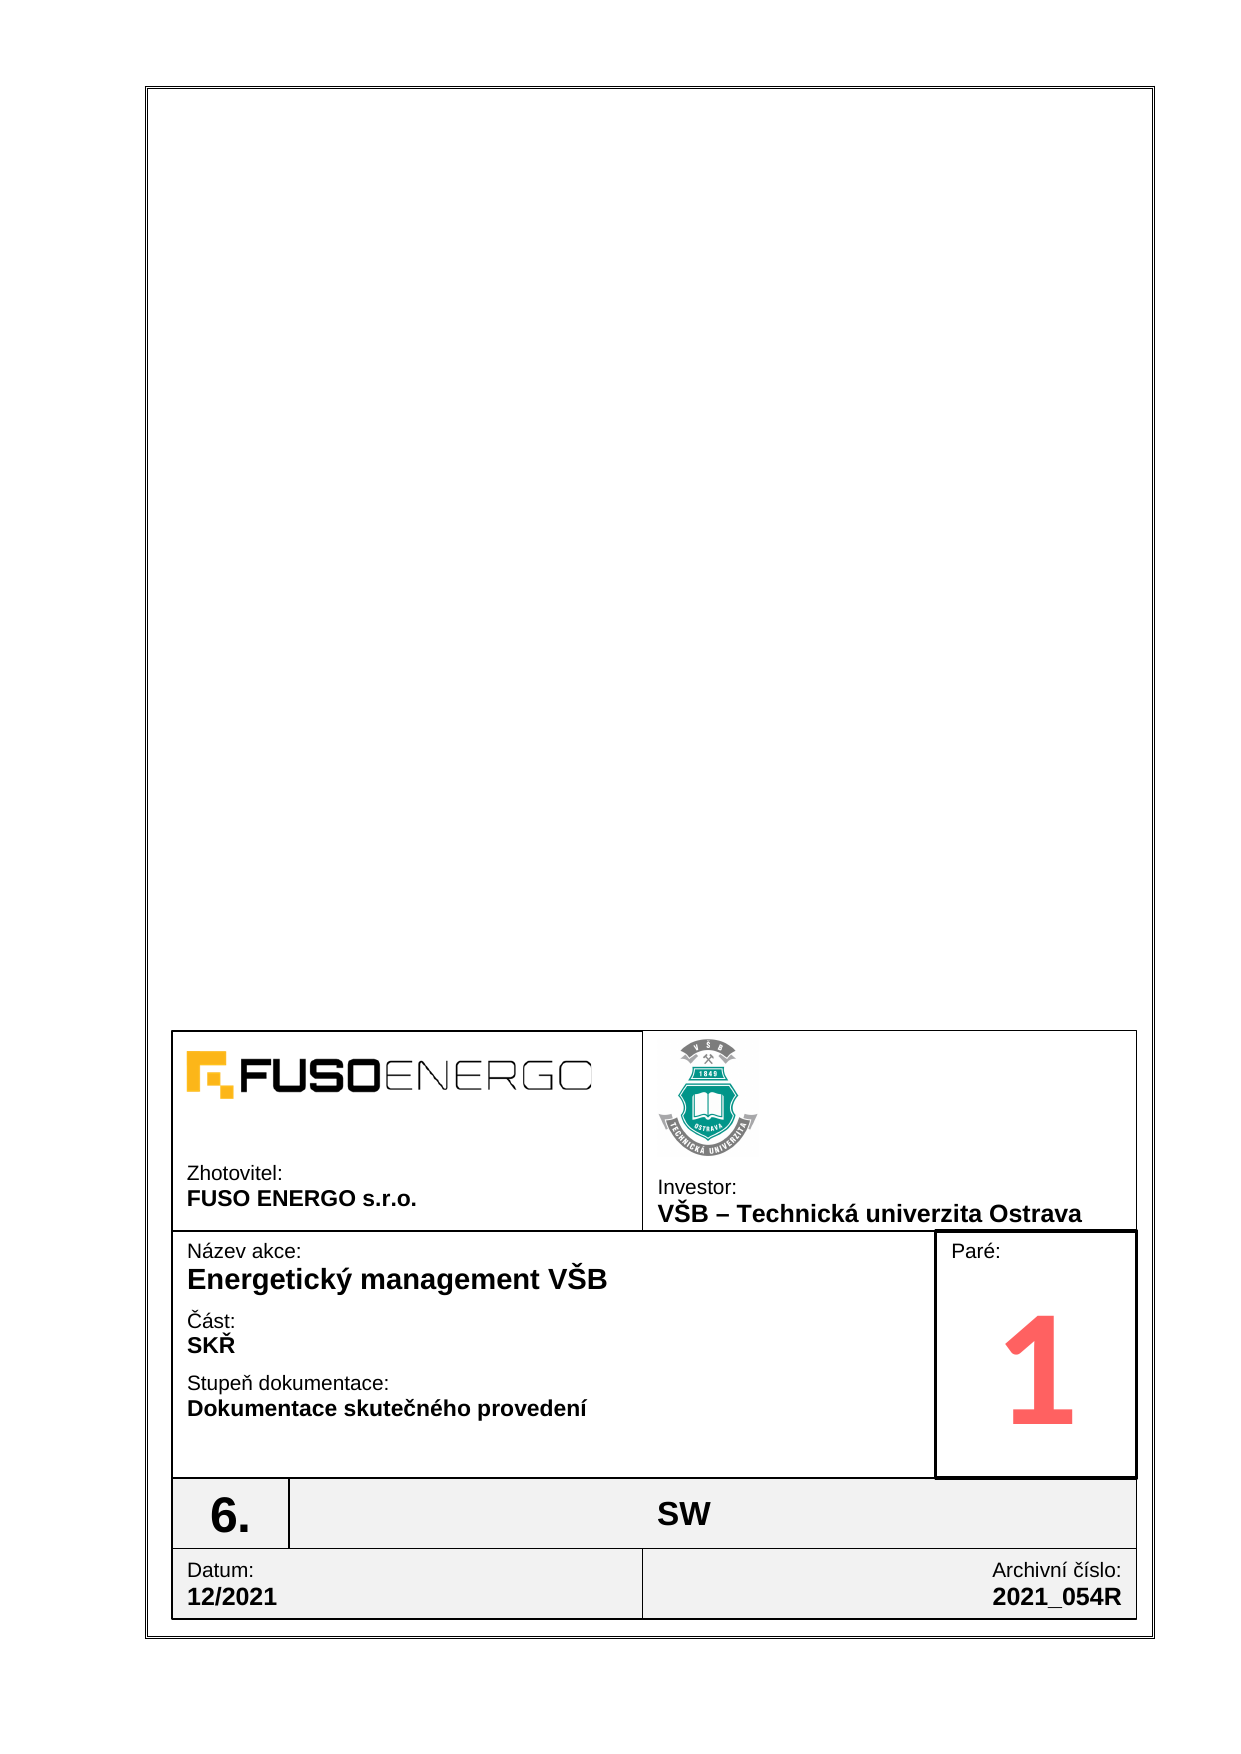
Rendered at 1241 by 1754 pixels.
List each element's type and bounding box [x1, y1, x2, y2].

picture [186, 1051, 592, 1099]
picture [657, 1038, 759, 1157]
